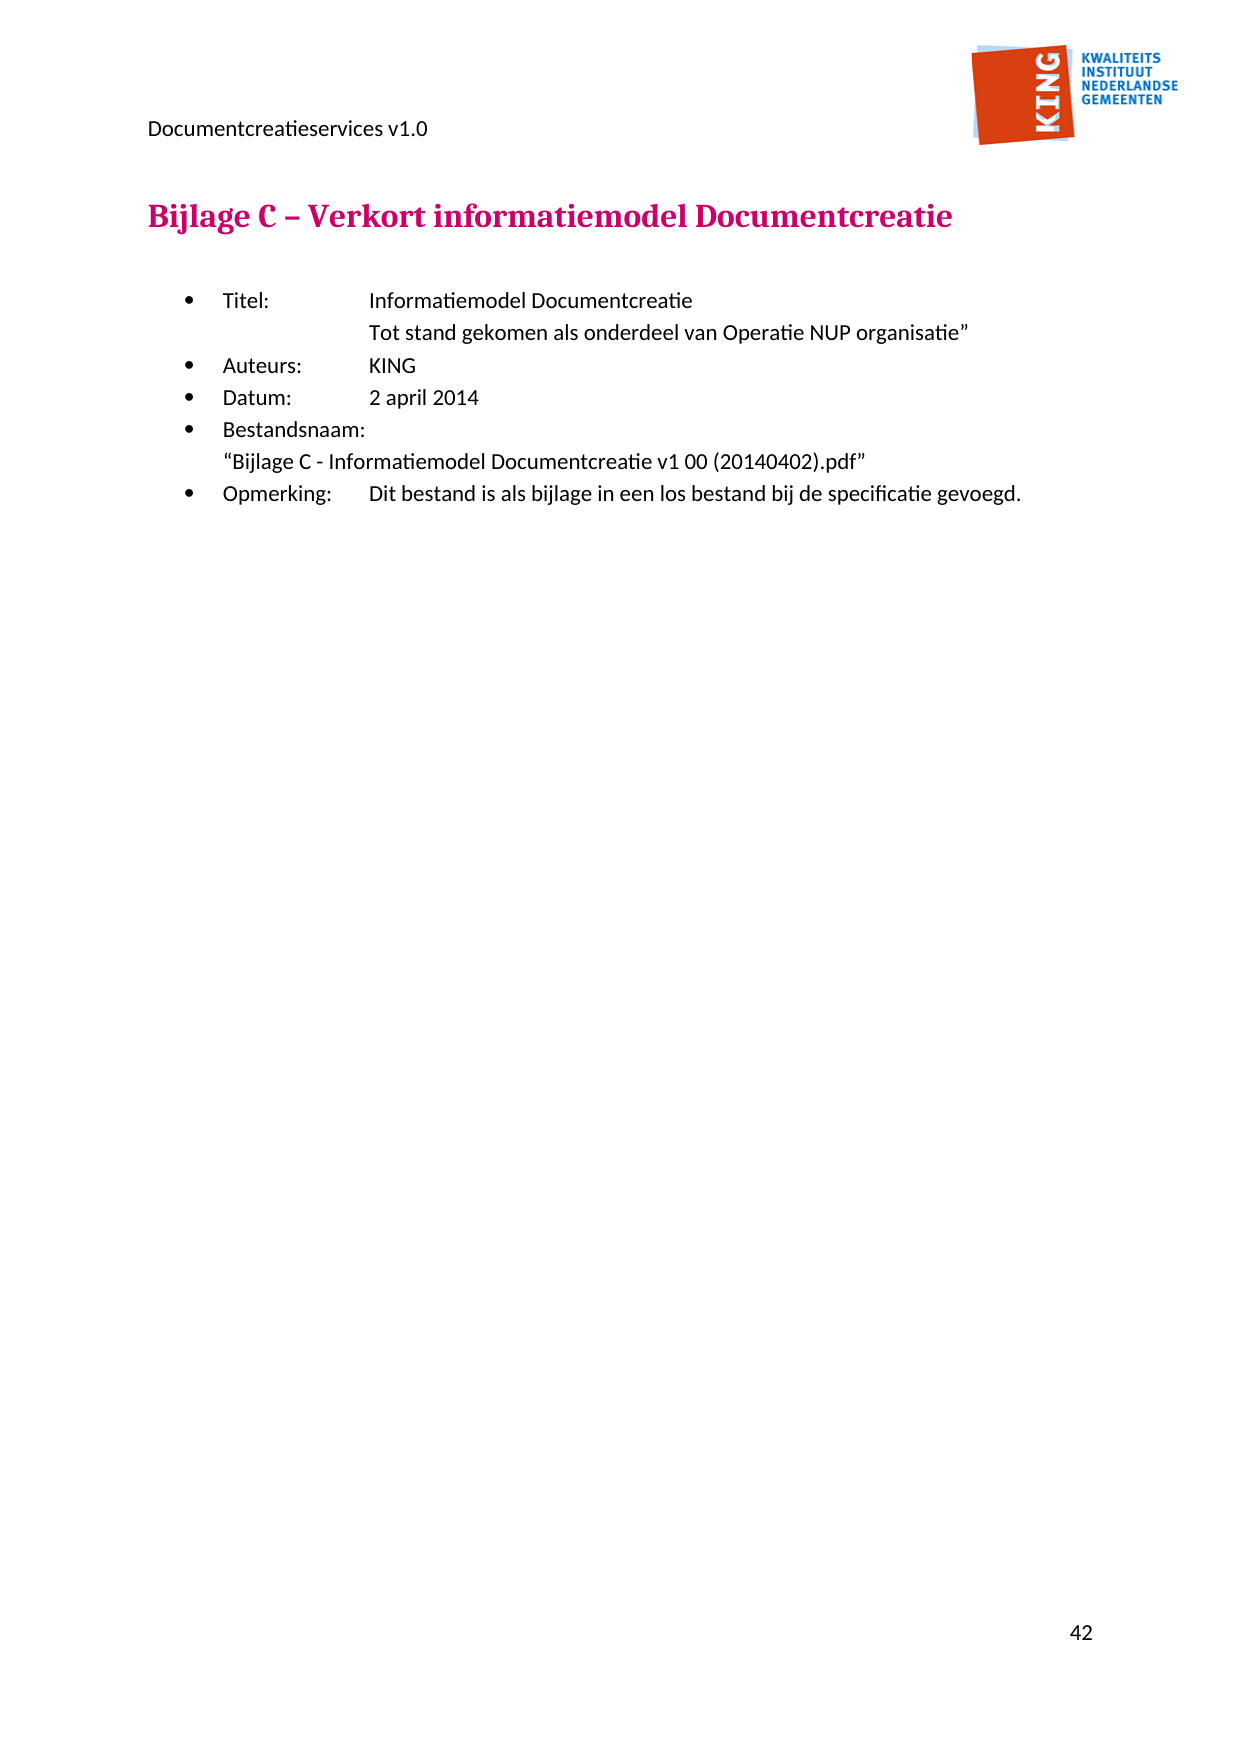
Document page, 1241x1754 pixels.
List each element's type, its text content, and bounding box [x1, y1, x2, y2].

list Bestandsnaam: “Bijlage C - Informatiemodel Documentcreatie v1 00 (20140402).pdf” [185, 415, 1093, 475]
picture [971, 45, 1178, 145]
list Titel: Informatiemodel Documentcreatie Tot stand gekomen als onderdeel van Operatie NUP organisatie” [185, 286, 1093, 347]
list Datum: 2 april 2014 [185, 383, 1093, 411]
list Opmerking: Dit bestand is als bijlage in een los bestand bij de specificatie gevoegd. [185, 479, 1093, 507]
subtitle Bijlage C – Verkort informatiemodel Documentcreatie [148, 198, 1093, 236]
list Auteurs: KING [185, 351, 1093, 379]
